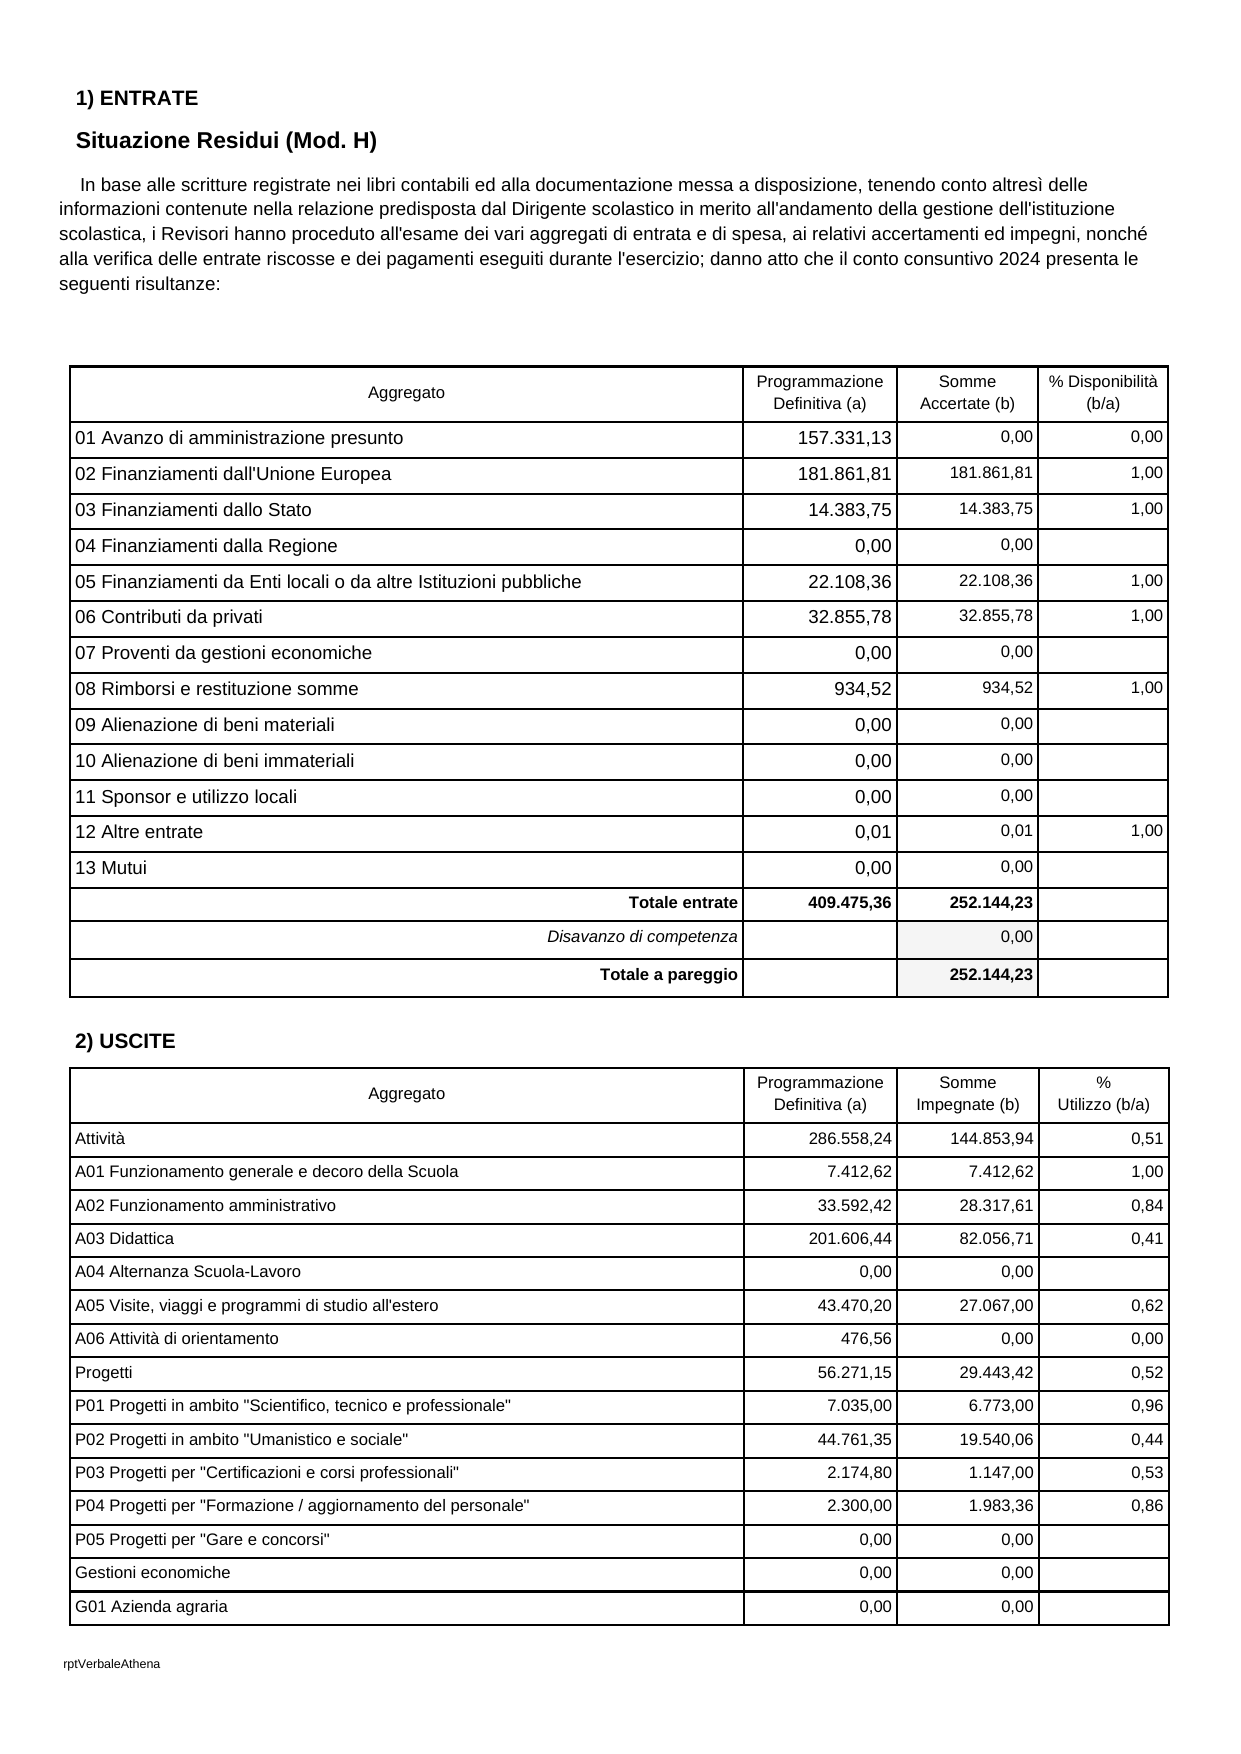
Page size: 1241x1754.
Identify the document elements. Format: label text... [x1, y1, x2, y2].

table_header Programmazione Definitiva (a) [744, 368, 896, 421]
table_cell 157.331,13 [744, 423, 896, 457]
table_cell 14.383,75 [744, 495, 896, 528]
table_cell 1,00 [1039, 495, 1167, 528]
text In base alle scritture registrate nei libri contabili ed alla documentazione messa a disposizione, tenendo conto altresì delle informazioni contenute nella relazione predisposta dal Dirigente scolastico in merito all'andamento della gestione dell'istituzione scolastica, i Revisori hanno proceduto all'esame dei vari aggregati di entrata e di spesa, ai relativi accertamenti ed impegni, nonché alla verifica delle entrate riscosse e dei pagamenti eseguiti durante l'esercizio; danno atto che il conto consuntivo 2024 presenta le seguenti risultanze: [59, 173, 1181, 294]
table_cell 1,00 [1040, 1158, 1168, 1189]
table_cell 02 Finanziamenti dall'Unione Europea [71, 459, 742, 492]
table_cell 08 Rimborsi e restituzione somme [71, 674, 742, 707]
table_cell 252.144,23 [898, 889, 1037, 920]
table_cell 12 Altre entrate [71, 817, 742, 851]
table_cell 181.861,81 [744, 459, 896, 492]
table_header Somme Accertate (b) [898, 368, 1037, 421]
table_cell 0,00 [898, 710, 1037, 743]
table_cell 19.540,06 [898, 1425, 1038, 1457]
table_cell 22.108,36 [898, 566, 1037, 600]
table_cell 1,00 [1039, 602, 1167, 636]
table_header Aggregato [71, 368, 742, 421]
table_cell 409.475,36 [744, 889, 896, 920]
table_cell 0,00 [744, 745, 896, 779]
table_cell 0,00 [744, 638, 896, 672]
table_cell Totale a pareggio [71, 960, 742, 996]
table_cell [1040, 1526, 1168, 1557]
table_cell 7.412,62 [745, 1158, 896, 1189]
table_cell 0,01 [744, 817, 896, 851]
table_cell Totale entrate [71, 889, 742, 920]
table_cell 0,52 [1040, 1358, 1168, 1390]
table_cell A03 Didattica [71, 1225, 743, 1256]
table_cell 29.443,42 [898, 1358, 1038, 1390]
table_cell 181.861,81 [898, 459, 1037, 492]
table_cell 0,00 [898, 853, 1037, 887]
table_cell 56.271,15 [745, 1358, 896, 1390]
table_header % Utilizzo (b/a) [1040, 1069, 1168, 1122]
table_cell 04 Finanziamenti dalla Regione [71, 530, 742, 564]
table_cell [1039, 922, 1167, 958]
table_cell [744, 960, 896, 996]
table_cell 7.035,00 [745, 1392, 896, 1423]
text 2) USCITE [75, 1029, 457, 1053]
table_cell [1039, 960, 1167, 996]
table_cell 0,00 [745, 1559, 896, 1590]
table_cell P02 Progetti in ambito "Umanistico e sociale" [71, 1425, 743, 1457]
table_cell Attività [71, 1124, 743, 1156]
table_cell 476,56 [745, 1325, 896, 1356]
table_cell 0,00 [898, 922, 1037, 958]
table_cell 0,00 [898, 1593, 1038, 1624]
table_cell 0,00 [745, 1526, 896, 1557]
table_cell 934,52 [898, 674, 1037, 707]
table_cell 05 Finanziamenti da Enti locali o da altre Istituzioni pubbliche [71, 566, 742, 600]
table_cell 0,00 [898, 1526, 1038, 1557]
table_cell 1,00 [1039, 817, 1167, 851]
table_cell 0,00 [898, 1325, 1038, 1356]
table_cell 1,00 [1039, 674, 1167, 707]
table_cell A01 Funzionamento generale e decoro della Scuola [71, 1158, 743, 1189]
table_cell 11 Sponsor e utilizzo locali [71, 781, 742, 815]
table_cell [1040, 1559, 1168, 1590]
table_cell P03 Progetti per "Certificazioni e corsi professionali" [71, 1459, 743, 1490]
table_cell 252.144,23 [898, 960, 1037, 996]
table_cell 10 Alienazione di beni immateriali [71, 745, 742, 779]
table_cell 0,00 [744, 530, 896, 564]
table_cell 286.558,24 [745, 1124, 896, 1156]
table_cell [1039, 530, 1167, 564]
table_header Programmazione Definitiva (a) [745, 1069, 896, 1122]
table_cell 2.174,80 [745, 1459, 896, 1490]
table_cell [1040, 1258, 1168, 1289]
table_cell G01 Azienda agraria [71, 1593, 743, 1624]
table_cell 1,00 [1039, 459, 1167, 492]
table_cell 33.592,42 [745, 1191, 896, 1222]
table_cell P04 Progetti per "Formazione / aggiornamento del personale" [71, 1492, 743, 1523]
table_cell 82.056,71 [898, 1225, 1038, 1256]
table_cell 144.853,94 [898, 1124, 1038, 1156]
table_cell 06 Contributi da privati [71, 602, 742, 636]
table_cell 0,84 [1040, 1191, 1168, 1222]
table_cell [1040, 1593, 1168, 1624]
table_cell 0,00 [898, 423, 1037, 457]
table_cell 0,00 [745, 1593, 896, 1624]
table_cell 0,00 [745, 1258, 896, 1289]
table_cell 0,00 [898, 745, 1037, 779]
table_cell 27.067,00 [898, 1291, 1038, 1323]
table_cell 44.761,35 [745, 1425, 896, 1457]
table_header Aggregato [71, 1069, 743, 1122]
table_cell [1039, 889, 1167, 920]
table_cell 934,52 [744, 674, 896, 707]
text Situazione Residui (Mod. H) [76, 127, 457, 153]
table_cell [1039, 745, 1167, 779]
table_cell P01 Progetti in ambito "Scientifico, tecnico e professionale" [71, 1392, 743, 1423]
table_cell 0,00 [744, 710, 896, 743]
table_cell 0,00 [898, 1258, 1038, 1289]
table_cell 0,00 [898, 781, 1037, 815]
table_cell 0,53 [1040, 1459, 1168, 1490]
table_cell 0,00 [1040, 1325, 1168, 1356]
table_cell [1039, 638, 1167, 672]
table_cell 13 Mutui [71, 853, 742, 887]
table_cell A02 Funzionamento amministrativo [71, 1191, 743, 1222]
table_cell 0,86 [1040, 1492, 1168, 1523]
text 1) ENTRATE [76, 85, 457, 109]
table_cell 0,00 [744, 853, 896, 887]
table_cell 0,44 [1040, 1425, 1168, 1457]
table_cell 0,96 [1040, 1392, 1168, 1423]
table_cell 2.300,00 [745, 1492, 896, 1523]
table_cell 0,41 [1040, 1225, 1168, 1256]
table_cell 09 Alienazione di beni materiali [71, 710, 742, 743]
table_cell 1.983,36 [898, 1492, 1038, 1523]
table_cell 14.383,75 [898, 495, 1037, 528]
table_cell [1039, 781, 1167, 815]
table_cell 07 Proventi da gestioni economiche [71, 638, 742, 672]
table_cell 0,00 [898, 638, 1037, 672]
table_cell A06 Attività di orientamento [71, 1325, 743, 1356]
table_cell 1.147,00 [898, 1459, 1038, 1490]
table_header Somme Impegnate (b) [898, 1069, 1038, 1122]
table_cell 22.108,36 [744, 566, 896, 600]
table_cell A05 Visite, viaggi e programmi di studio all'estero [71, 1291, 743, 1323]
table_cell 32.855,78 [744, 602, 896, 636]
table_cell Gestioni economiche [71, 1559, 743, 1590]
table_cell P05 Progetti per "Gare e concorsi" [71, 1526, 743, 1557]
table_cell 6.773,00 [898, 1392, 1038, 1423]
table_cell [744, 922, 896, 958]
table_cell 43.470,20 [745, 1291, 896, 1323]
table_cell [1039, 710, 1167, 743]
table_cell Disavanzo di competenza [71, 922, 742, 958]
table_cell 0,00 [898, 530, 1037, 564]
table_cell 7.412,62 [898, 1158, 1038, 1189]
table_cell 201.606,44 [745, 1225, 896, 1256]
table_cell 0,00 [1039, 423, 1167, 457]
table_cell 28.317,61 [898, 1191, 1038, 1222]
table_cell 0,00 [744, 781, 896, 815]
table_cell 03 Finanziamenti dallo Stato [71, 495, 742, 528]
table_cell A04 Alternanza Scuola-Lavoro [71, 1258, 743, 1289]
table_header % Disponibilità (b/a) [1039, 368, 1167, 421]
table_cell 0,51 [1040, 1124, 1168, 1156]
table_cell 0,00 [898, 1559, 1038, 1590]
table_cell 1,00 [1039, 566, 1167, 600]
table_cell 32.855,78 [898, 602, 1037, 636]
table_cell [1039, 853, 1167, 887]
table_cell 0,62 [1040, 1291, 1168, 1323]
table_cell 01 Avanzo di amministrazione presunto [71, 423, 742, 457]
table_cell 0,01 [898, 817, 1037, 851]
table_cell Progetti [71, 1358, 743, 1390]
